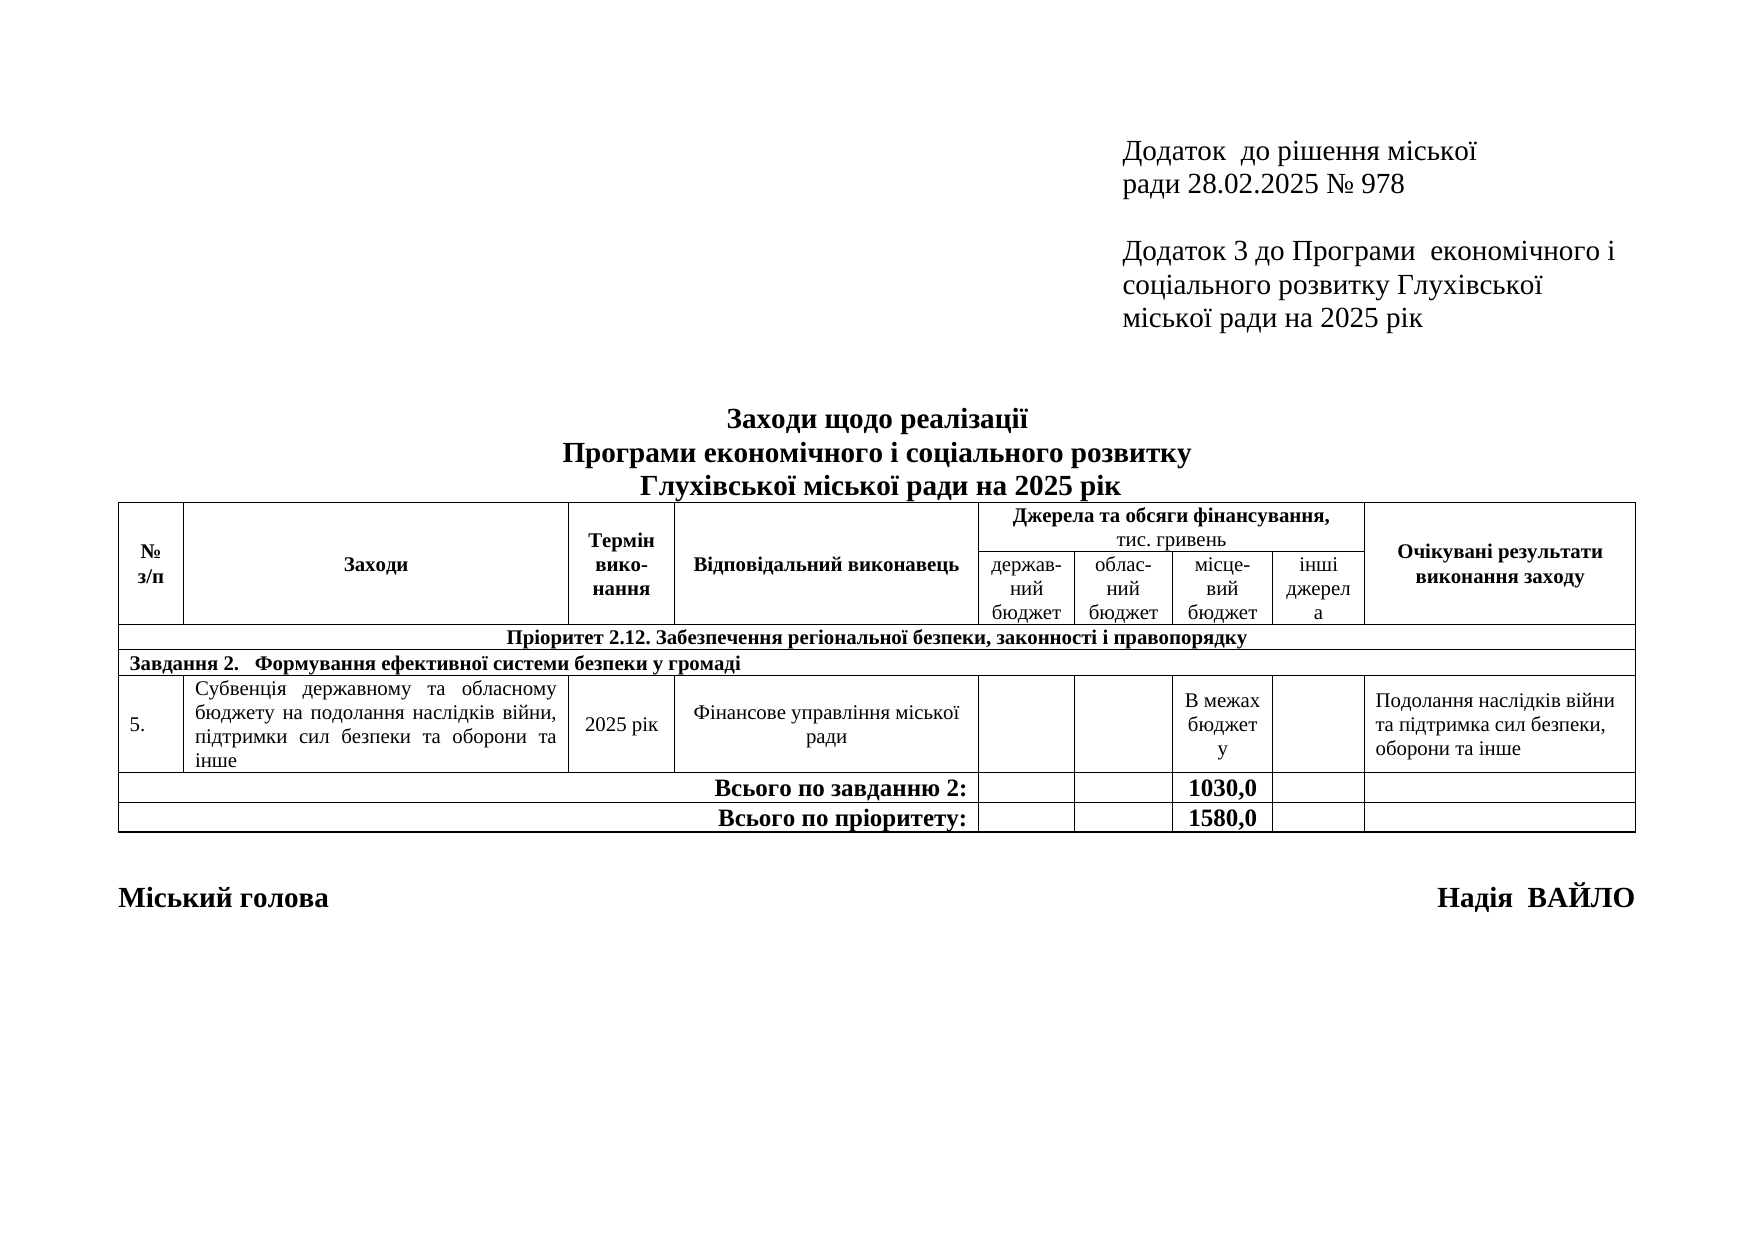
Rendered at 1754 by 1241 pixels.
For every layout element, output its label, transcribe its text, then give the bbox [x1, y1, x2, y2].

table_cell Завдання 2. Формування ефективної системи безпеки у громаді [119, 650, 1635, 674]
table_cell [1075, 773, 1172, 802]
text міської ради на 2025 рік [118, 301, 1636, 334]
table_cell 1580,0 [1173, 803, 1272, 831]
table_cell місце-вий бюджет [1173, 552, 1272, 624]
table_cell Подолання наслідків війни та підтримка сил безпеки, оборони та інше [1365, 676, 1635, 772]
table_cell [1273, 803, 1364, 831]
table_cell Субвенція державному та обласному бюджету на подолання наслідків війни, підтримки сил безпеки та оборони та інше [184, 676, 568, 772]
table_cell [1075, 676, 1172, 772]
text Додаток до рішення міської [118, 133, 1636, 166]
table_cell [1273, 676, 1364, 772]
table_cell [1365, 803, 1635, 831]
table_cell 2025 рік [569, 676, 674, 772]
table_header Джерела та обсяги фінансування, тис. гривень [979, 503, 1364, 551]
table_header № з/п [119, 503, 183, 624]
table_cell [979, 773, 1074, 802]
table_header Термін вико- нання [569, 503, 674, 624]
text Програми економічного і соціального розвитку [118, 435, 1636, 468]
table_header Заходи [184, 503, 568, 624]
table_cell Всього по завданню 2: [119, 773, 978, 802]
table_cell Пріоритет 2.12. Забезпечення регіональної безпеки, законності і правопорядку [119, 625, 1635, 649]
table_cell держав-ний бюджет [979, 552, 1074, 624]
table_cell 5. [119, 676, 183, 772]
table_header Відповідальний виконавець [675, 503, 978, 624]
text Заходи щодо реалізації [118, 401, 1636, 435]
table_cell [1365, 773, 1635, 802]
text Глухівської міської ради на 2025 рік [118, 468, 1636, 502]
text Міський голова Надія ВАЙЛО [118, 881, 1636, 914]
table_cell [979, 803, 1074, 831]
table_cell [1273, 773, 1364, 802]
table_cell В межах бюджету [1173, 676, 1272, 772]
text Додаток 3 до Програми економічного і [118, 233, 1636, 267]
text соціального розвитку Глухівської [118, 267, 1636, 301]
table_cell інші джерела [1273, 552, 1364, 624]
table_cell облас-ний бюджет [1075, 552, 1172, 624]
table_cell Всього по пріоритету: [119, 803, 978, 831]
table_cell [979, 676, 1074, 772]
table_cell 1030,0 [1173, 773, 1272, 802]
table_cell Фінансове управління міської ради [675, 676, 978, 772]
table_header Очікувані результати виконання заходу [1365, 503, 1635, 624]
text ради 28.02.2025 № 978 [118, 166, 1636, 200]
table_cell [1075, 803, 1172, 831]
